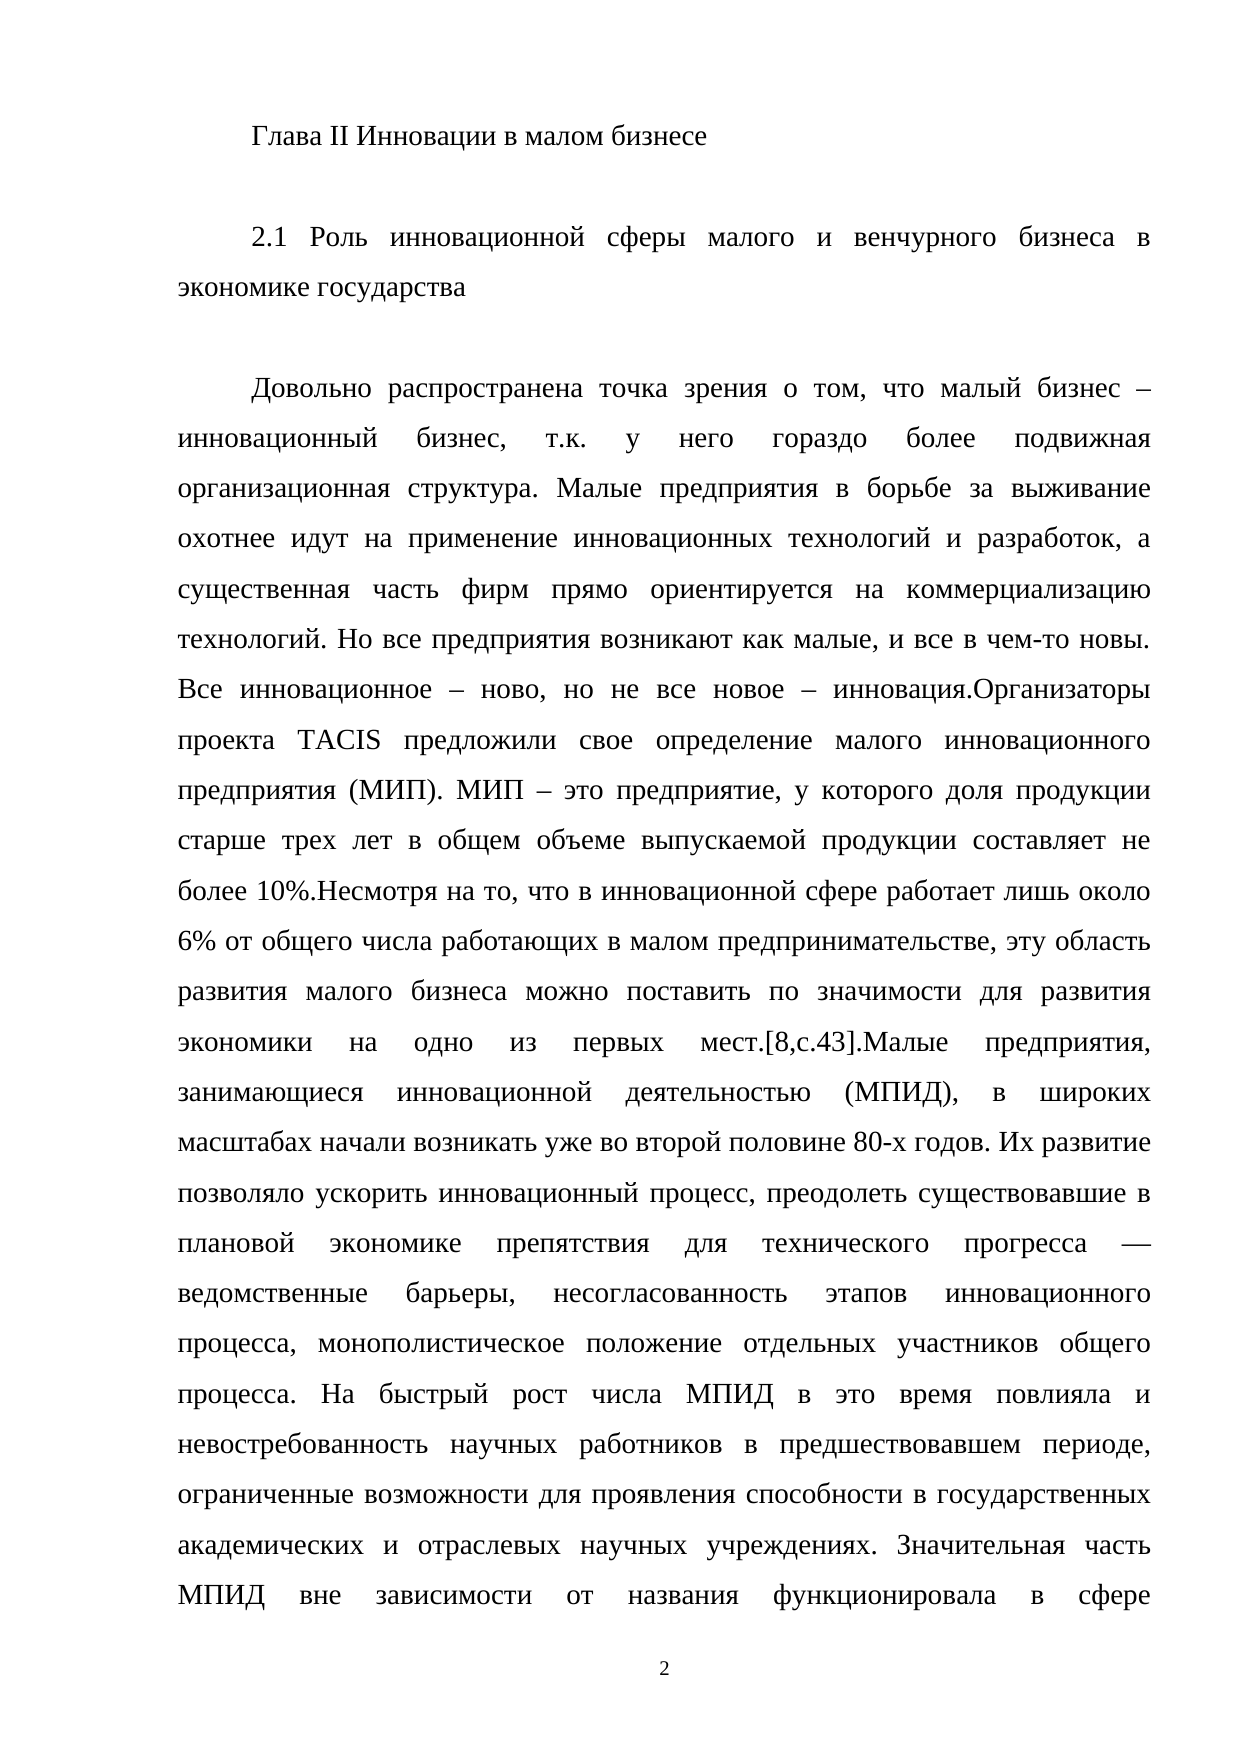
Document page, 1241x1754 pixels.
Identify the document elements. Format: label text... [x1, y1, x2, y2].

text 2.1 Роль инновационной сферы малого и венчурного бизнеса в экономике государства [177, 219, 1152, 303]
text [177, 370, 1152, 1611]
text Глава II Инновации в малом бизнесе [177, 118, 1152, 152]
